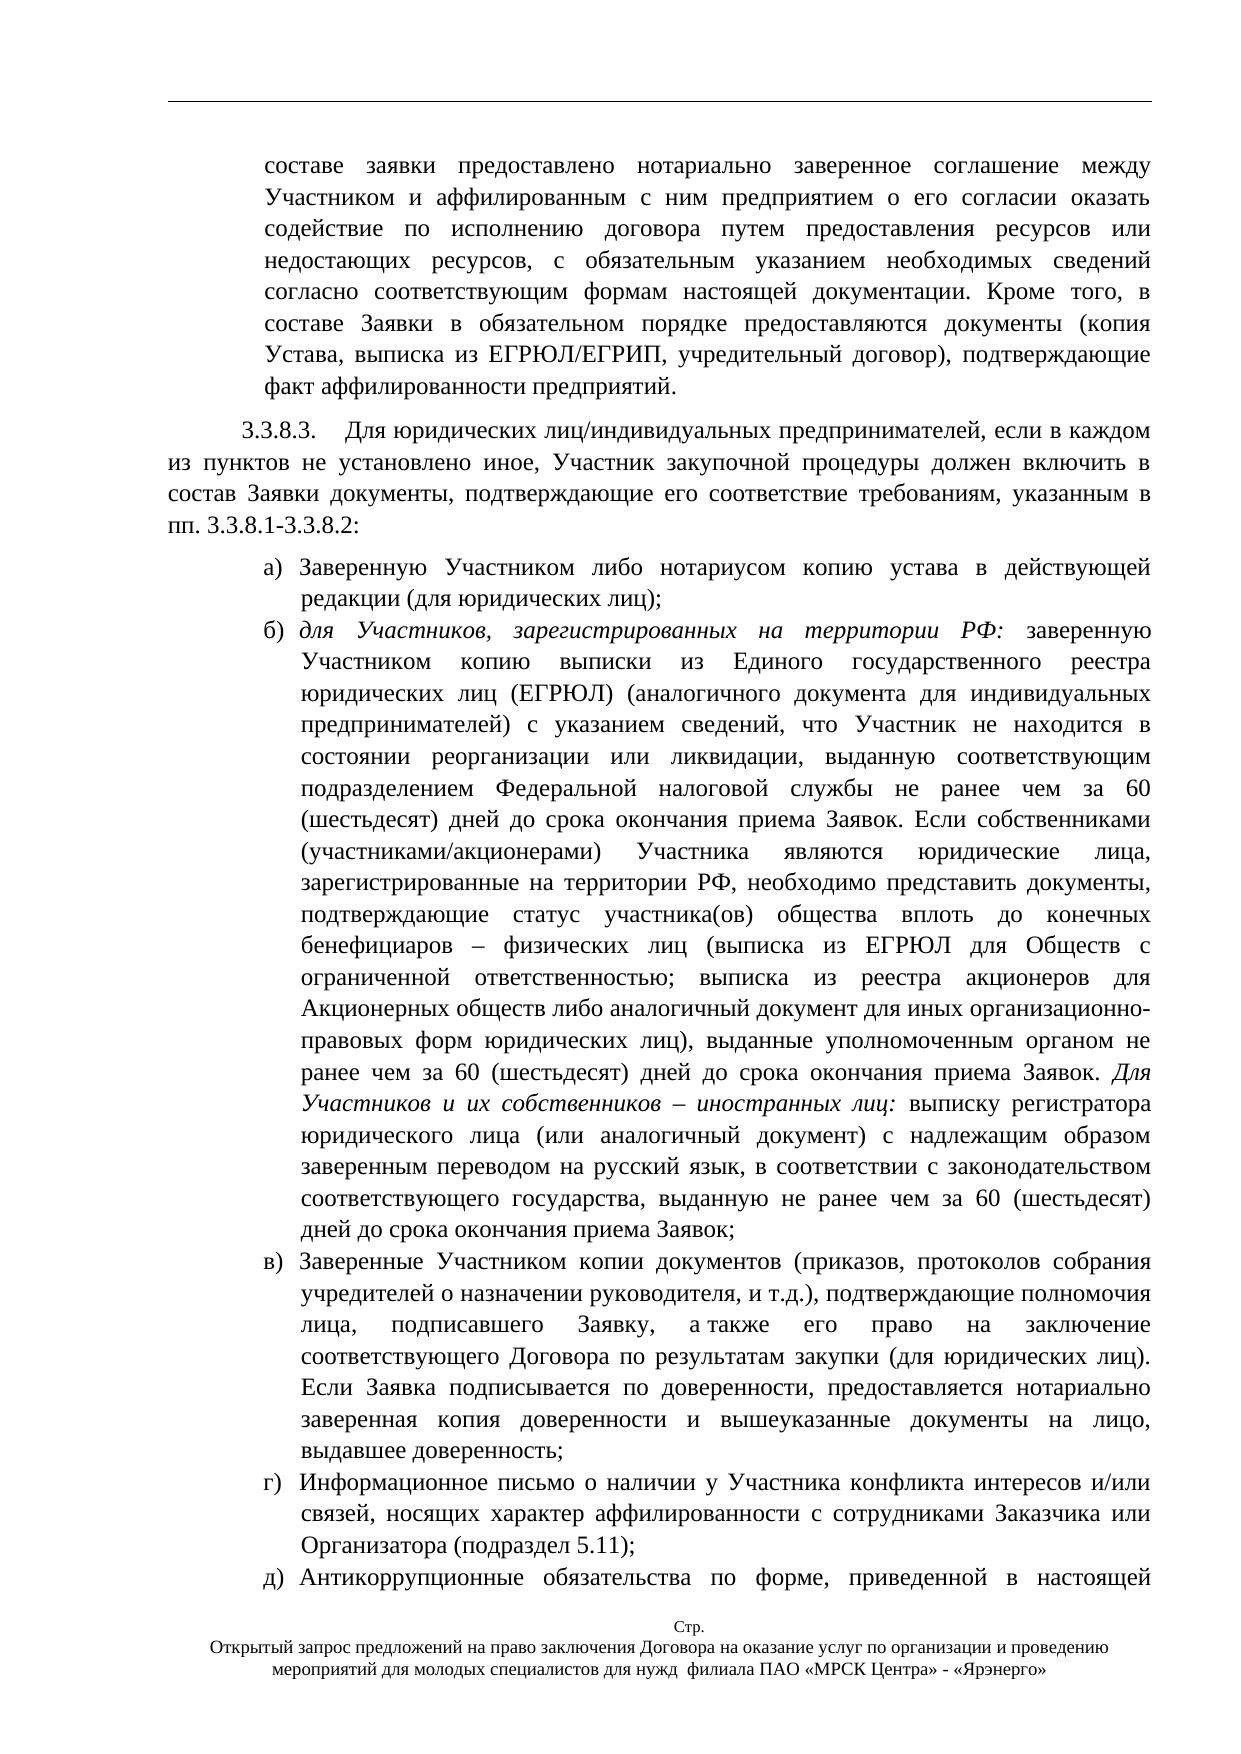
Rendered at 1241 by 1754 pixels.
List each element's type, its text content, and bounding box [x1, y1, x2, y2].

list Заверенную Участником либо нотариусом копию устава в действующей редакции (для юридических лиц); [263, 552, 1152, 612]
list Информационное письмо о наличии у Участника конфликта интересов и/или связей, носящих характер аффилированности с сотрудниками Заказчика или Организатора (подраздел 5.11); [263, 1467, 1152, 1559]
list Для юридических лиц/индивидуальных предпринимателей, если в каждом из пунктов не установлено иное, Участник закупочной процедуры должен включить в состав Заявки документы, подтверждающие его соответствие требованиям, указанным в пп. 3.3.8.1-3.3.8.2: [168, 415, 1152, 538]
list Заверенные Участником копии документов (приказов, протоколов собрания учредителей о назначении руководителя, и т.д.), подтверждающие полномочия лица, подписавшего Заявку, а также его право на заключение соответствующего Договора по результатам закупки (для юридических лиц). Если Заявка подписывается по доверенности, предоставляется нотариально заверенная копия доверенности и вышеуказанные документы на лицо, выдавшее доверенность; [263, 1246, 1152, 1464]
list для Участников, зарегистрированных на территории РФ: заверенную Участником копию выписки из Единого государственного реестра юридических лиц (ЕГРЮЛ) (аналогичного документа для индивидуальных предпринимателей) с указанием сведений, что Участник не находится в состоянии реорганизации или ликвидации, выданную соответствующим подразделением Федеральной налоговой службы не ранее чем за 60 (шестьдесят) дней до срока окончания приема Заявок. Если собственниками (участниками/акционерами) Участника являются юридические лица, зарегистрированные на территории РФ, необходимо представить документы, подтверждающие статус участника(ов) общества вплоть до конечных бенефициаров – физических лиц (выписка из ЕГРЮЛ для Обществ с ограниченной ответственностью; выписка из реестра акционеров для Акционерных обществ либо аналогичный документ для иных организационно-правовых форм юридических лиц), выданные уполномоченным органом не ранее чем за 60 (шестьдесят) дней до срока окончания приема Заявок. Для Участников и их собственников – иностранных лиц: выписку регистратора юридического лица (или аналогичный документ) с надлежащим образом заверенным переводом на русский язык, в соответствии с законодательством соответствующего государства, выданную не ранее чем за 60 (шестьдесят) дней до срока окончания приема Заявок; [263, 615, 1152, 1243]
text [264, 150, 1152, 400]
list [263, 1562, 1152, 1590]
